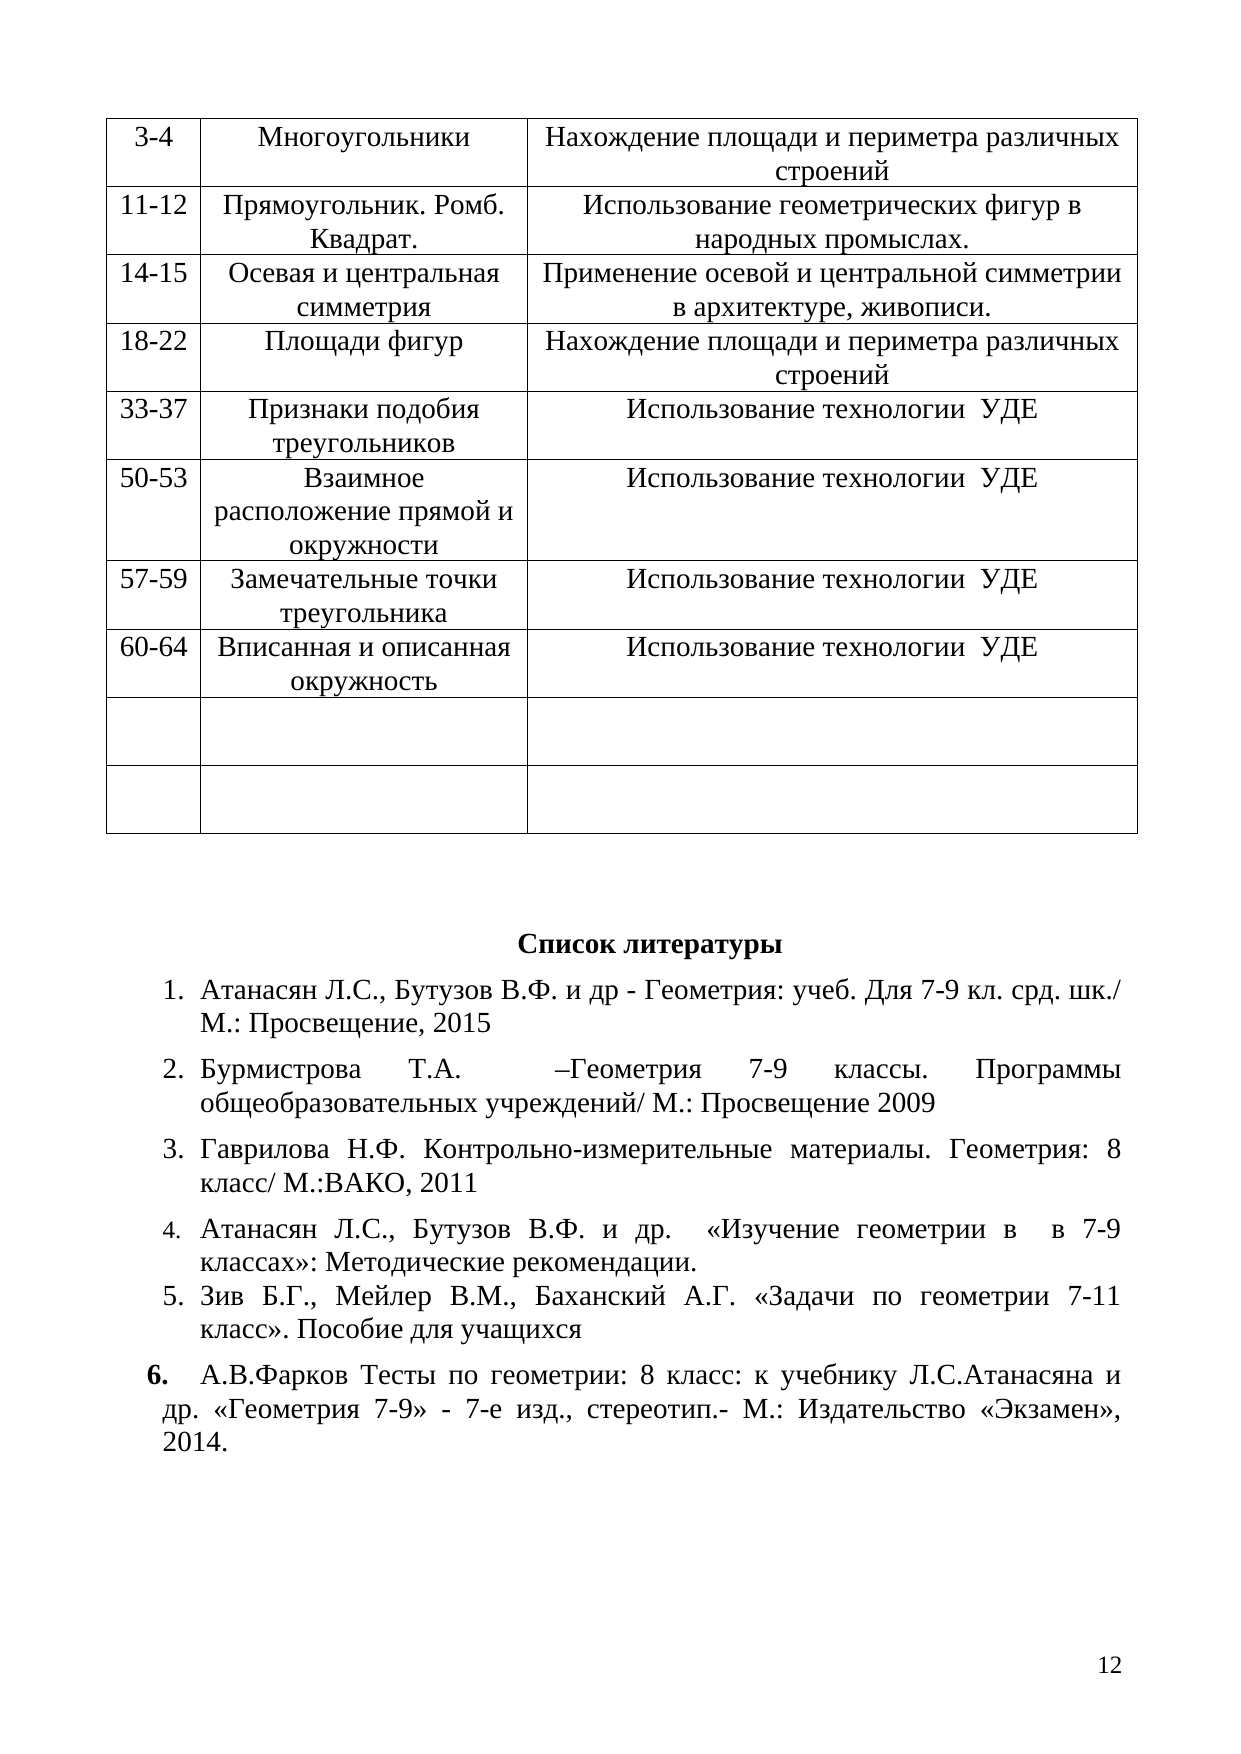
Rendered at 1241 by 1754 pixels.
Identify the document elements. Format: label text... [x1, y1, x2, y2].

table_cell Осевая и центральная симметрия [201, 255, 527, 322]
list Гаврилова Н.Ф. Контрольно-измерительные материалы. Геометрия: 8 класс/ М.:ВАКО, 2011 [162, 1131, 1122, 1198]
list Атанасян Л.С., Бутузов В.Ф. и др. «Изучение геометрии в в 7-9 классах»: Методические рекомендации. [162, 1211, 1122, 1278]
table_cell 14-15 [107, 255, 200, 322]
table_cell Использование геометрических фигур в народных промыслах. [528, 187, 1137, 254]
table_cell Взаимное расположение прямой и окружности [201, 460, 527, 560]
table_cell Площади фигур [201, 324, 527, 391]
table_cell [201, 766, 527, 833]
table_cell 18-22 [107, 324, 200, 391]
table_cell Нахождение площади и периметра различных строений [528, 119, 1137, 186]
table_cell 50-53 [107, 460, 200, 560]
table_cell Нахождение площади и периметра различных строений [528, 324, 1137, 391]
table_cell Замечательные точки треугольника [201, 561, 527, 628]
table_cell Использование технологии УДЕ [528, 630, 1137, 697]
table_cell 3-4 [107, 119, 200, 186]
list Атанасян Л.С., Бутузов В.Ф. и др - Геометрия: учеб. Для 7-9 кл. срд. шк./ М.: Просвещение, 2015 [162, 972, 1122, 1039]
table_cell [528, 766, 1137, 833]
table_cell Признаки подобия треугольников [201, 392, 527, 459]
table_cell 60-64 [107, 630, 200, 697]
list Бурмистрова Т.А. –Геометрия 7-9 классы. Программы общеобразовательных учреждений/ М.: Просвещение 2009 [162, 1052, 1122, 1119]
table_cell [107, 698, 200, 765]
table_cell [528, 698, 1137, 765]
table_cell Прямоугольник. Ромб. Квадрат. [201, 187, 527, 254]
table_cell [201, 698, 527, 765]
table_cell Использование технологии УДЕ [528, 561, 1137, 628]
table_cell 33-37 [107, 392, 200, 459]
list А.В.Фарков Тесты по геометрии: 8 класс: к учебнику Л.С.Атанасяна и др. «Геометрия 7-9» - 7-е изд., стереотип.- М.: Издательство «Экзамен», 2014. [147, 1357, 1122, 1458]
table_cell 57-59 [107, 561, 200, 628]
table_cell Многоугольники [201, 119, 527, 186]
text Список литературы [118, 926, 1122, 959]
table_cell [107, 766, 200, 833]
table_cell Использование технологии УДЕ [528, 392, 1137, 459]
table_cell Применение осевой и центральной симметрии в архитектуре, живописи. [528, 255, 1137, 322]
table_cell Вписанная и описанная окружность [201, 630, 527, 697]
table_cell 11-12 [107, 187, 200, 254]
table_cell Использование технологии УДЕ [528, 460, 1137, 560]
list Зив Б.Г., Мейлер В.М., Баханский А.Г. «Задачи по геометрии 7-11 класс». Пособие для учащихся [162, 1278, 1122, 1345]
